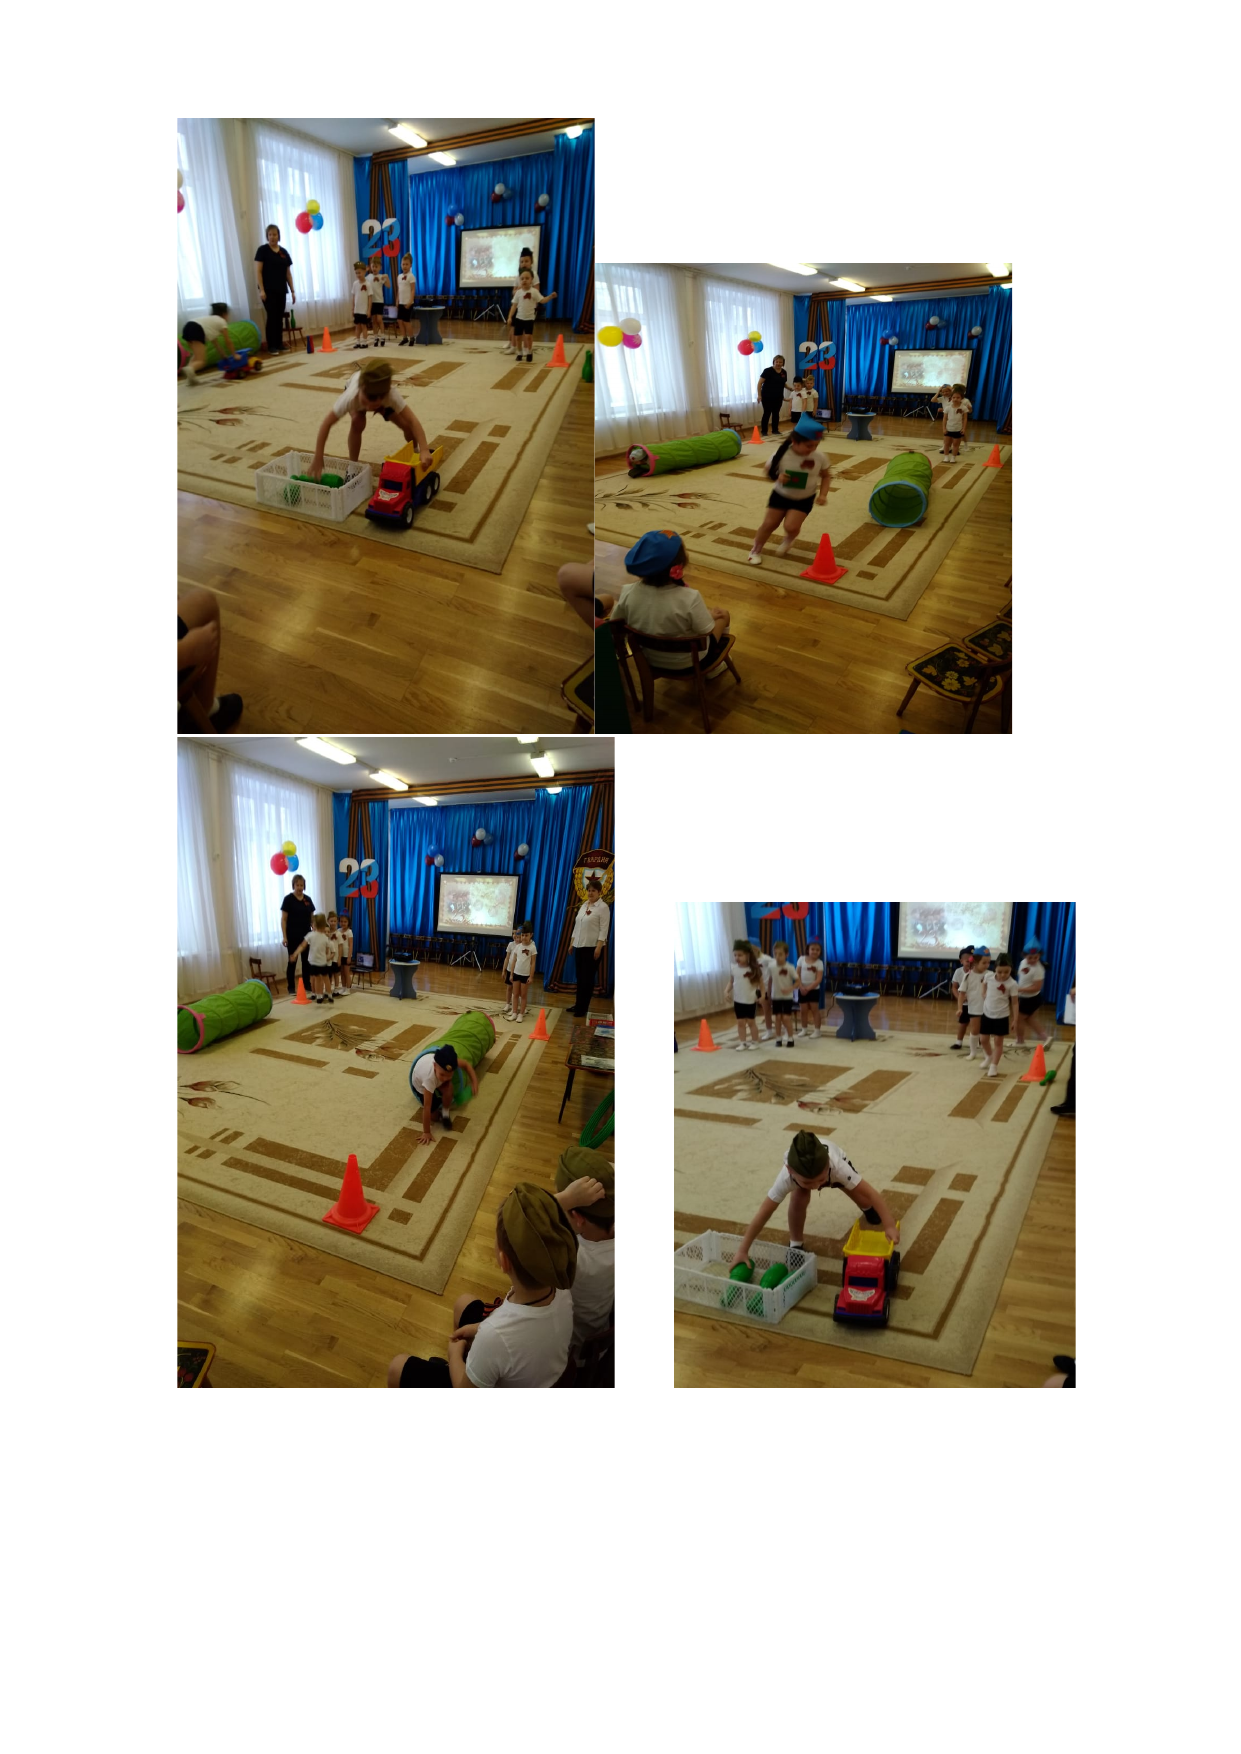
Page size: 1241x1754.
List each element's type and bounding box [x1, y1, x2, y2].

picture [177, 118, 1013, 734]
picture [674, 902, 1076, 1388]
picture [177, 737, 615, 1388]
